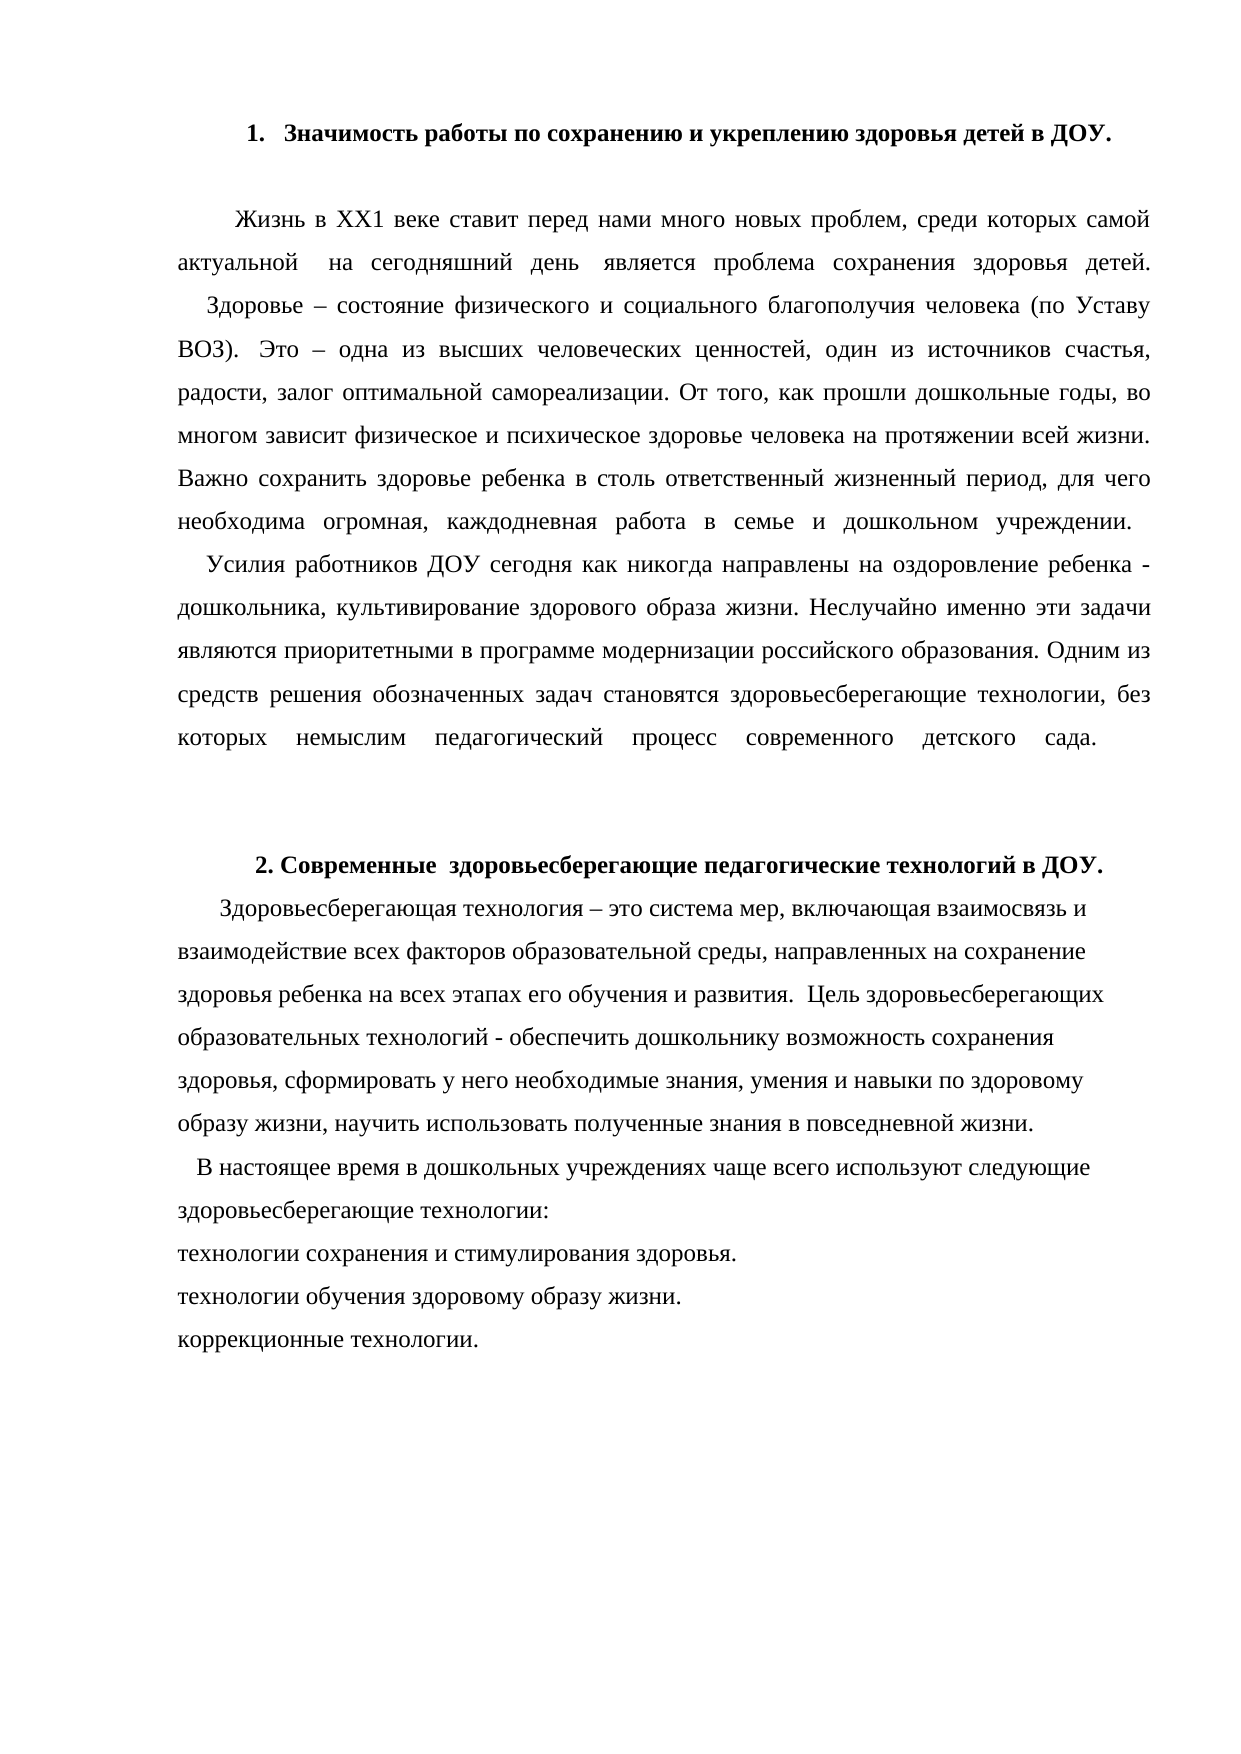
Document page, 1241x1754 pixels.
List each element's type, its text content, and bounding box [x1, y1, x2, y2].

text Жизнь в ХХ1 веке ставит перед нами много новых проблем, среди которых самой актуальной на сегодняшний день является проблема сохранения здоровья детей. Здоровье – состояние физического и социального благополучия человека (по Уставу ВОЗ). Это – одна из высших человеческих ценностей, один из источников счастья, радости, залог оптимальной самореализации. От того, как прошли дошкольные годы, во многом зависит физическое и психическое здоровье человека на протяжении всей жизни. Важно сохранить здоровье ребенка в столь ответственный жизненный период, для чего необходима огромная, каждодневная работа в семье и дошкольном учреждении. Усилия работников ДОУ сегодня как никогда направлены на оздоровление ребенка - дошкольника, культивирование здорового образа жизни. Неслучайно именно эти задачи являются приоритетными в программе модернизации российского образования. Одним из средств решения обозначенных задач становятся здоровьесберегающие технологии, без которых немыслим педагогический процесс современного детского сада. [177, 204, 1152, 793]
text 2. Современные здоровьесберегающие педагогические технологий в ДОУ. [177, 850, 1152, 878]
list Значимость работы по сохранению и укреплению здоровья детей в ДОУ. [207, 118, 1152, 147]
text Здоровьесберегающая технология – это система мер, включающая взаимосвязь и взаимодействие всех факторов образовательной среды, направленных на сохранение здоровья ребенка на всех этапах его обучения и развития. Цель здоровьесберегающих образовательных технологий - обеспечить дошкольнику возможность сохранения здоровья, сформировать у него необходимые знания, умения и навыки по здоровому образу жизни, научить использовать полученные знания в повседневной жизни. В настоящее время в дошкольных учреждениях чаще всего используют следующие здоровьесберегающие технологии: технологии сохранения и стимулирования здоровья. технологии обучения здоровому образу жизни. коррекционные технологии. [177, 893, 1152, 1353]
